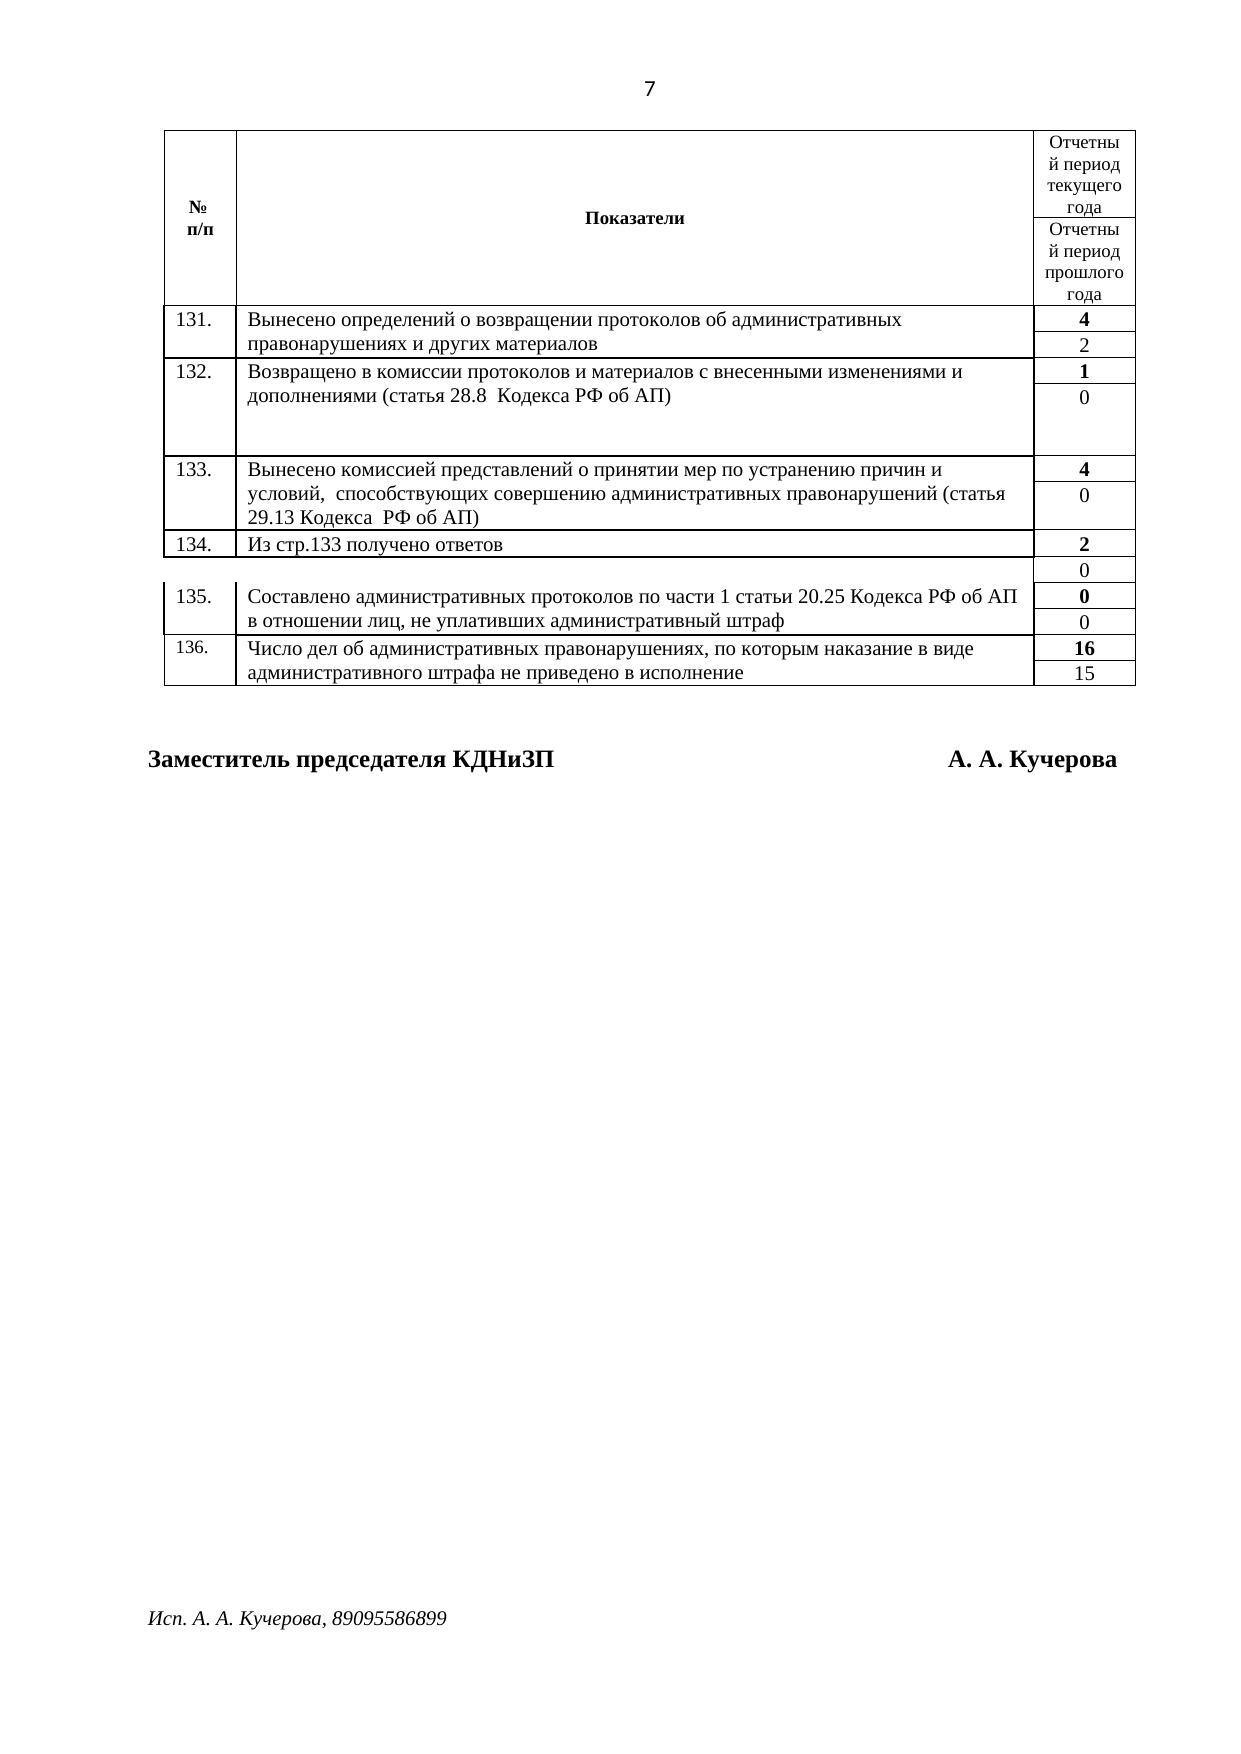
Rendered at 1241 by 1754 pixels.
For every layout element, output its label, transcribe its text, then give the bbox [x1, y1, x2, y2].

table_cell 131. [165, 306, 235, 357]
table_cell Вынесено комиссией представлений о принятии мер по устранению причин и условий, способствующих совершению административных правонарушений (статья 29.13 Кодекса РФ об АП) [237, 457, 1033, 529]
text Исп. А. А. Кучерова, 89095586899 [148, 1606, 1152, 1630]
table_cell 136. [165, 635, 235, 685]
table_cell Возвращено в комиссии протоколов и материалов с внесенными изменениями и дополнениями (статья 28.8 Кодекса РФ об АП) [237, 359, 1033, 455]
table_header Показатели [237, 131, 1033, 304]
table_cell 134. [165, 531, 235, 556]
table_cell 2 [1035, 530, 1135, 556]
table_cell 15 [1035, 661, 1135, 685]
table_header Отчетный период текущего года [1034, 131, 1135, 217]
table_cell Число дел об административных правонарушениях, по которым наказание в виде административного штрафа не приведено в исполнение [237, 636, 1033, 685]
table_cell Из стр.133 получено ответов [237, 531, 1033, 556]
table_cell 16 [1035, 635, 1135, 660]
text Заместитель председателя КДНиЗП А. А. Кучерова [148, 744, 1152, 772]
table_cell Отчетный период прошлого года [1034, 218, 1135, 304]
table_cell 133. [165, 457, 235, 529]
table_cell 4 [1035, 306, 1135, 331]
table_cell 0 [1035, 482, 1135, 529]
table_cell 132. [165, 359, 235, 455]
table_cell 0 [1035, 609, 1135, 634]
table_cell 135. [165, 582, 235, 634]
table_header № п/п [165, 131, 236, 304]
table_cell 0 [1034, 557, 1135, 582]
table_cell 0 [1035, 384, 1135, 455]
table_cell Вынесено определений о возвращении протоколов об административных правонарушениях и других материалов [237, 306, 1033, 357]
table_cell 2 [1035, 332, 1135, 357]
table_cell 0 [1035, 583, 1135, 608]
table_cell 4 [1035, 456, 1135, 481]
table_cell Составлено административных протоколов по части 1 статьи 20.25 Кодекса РФ об АП в отношении лиц, не уплативших административный штраф [237, 582, 1033, 634]
table_cell 1 [1035, 358, 1135, 383]
